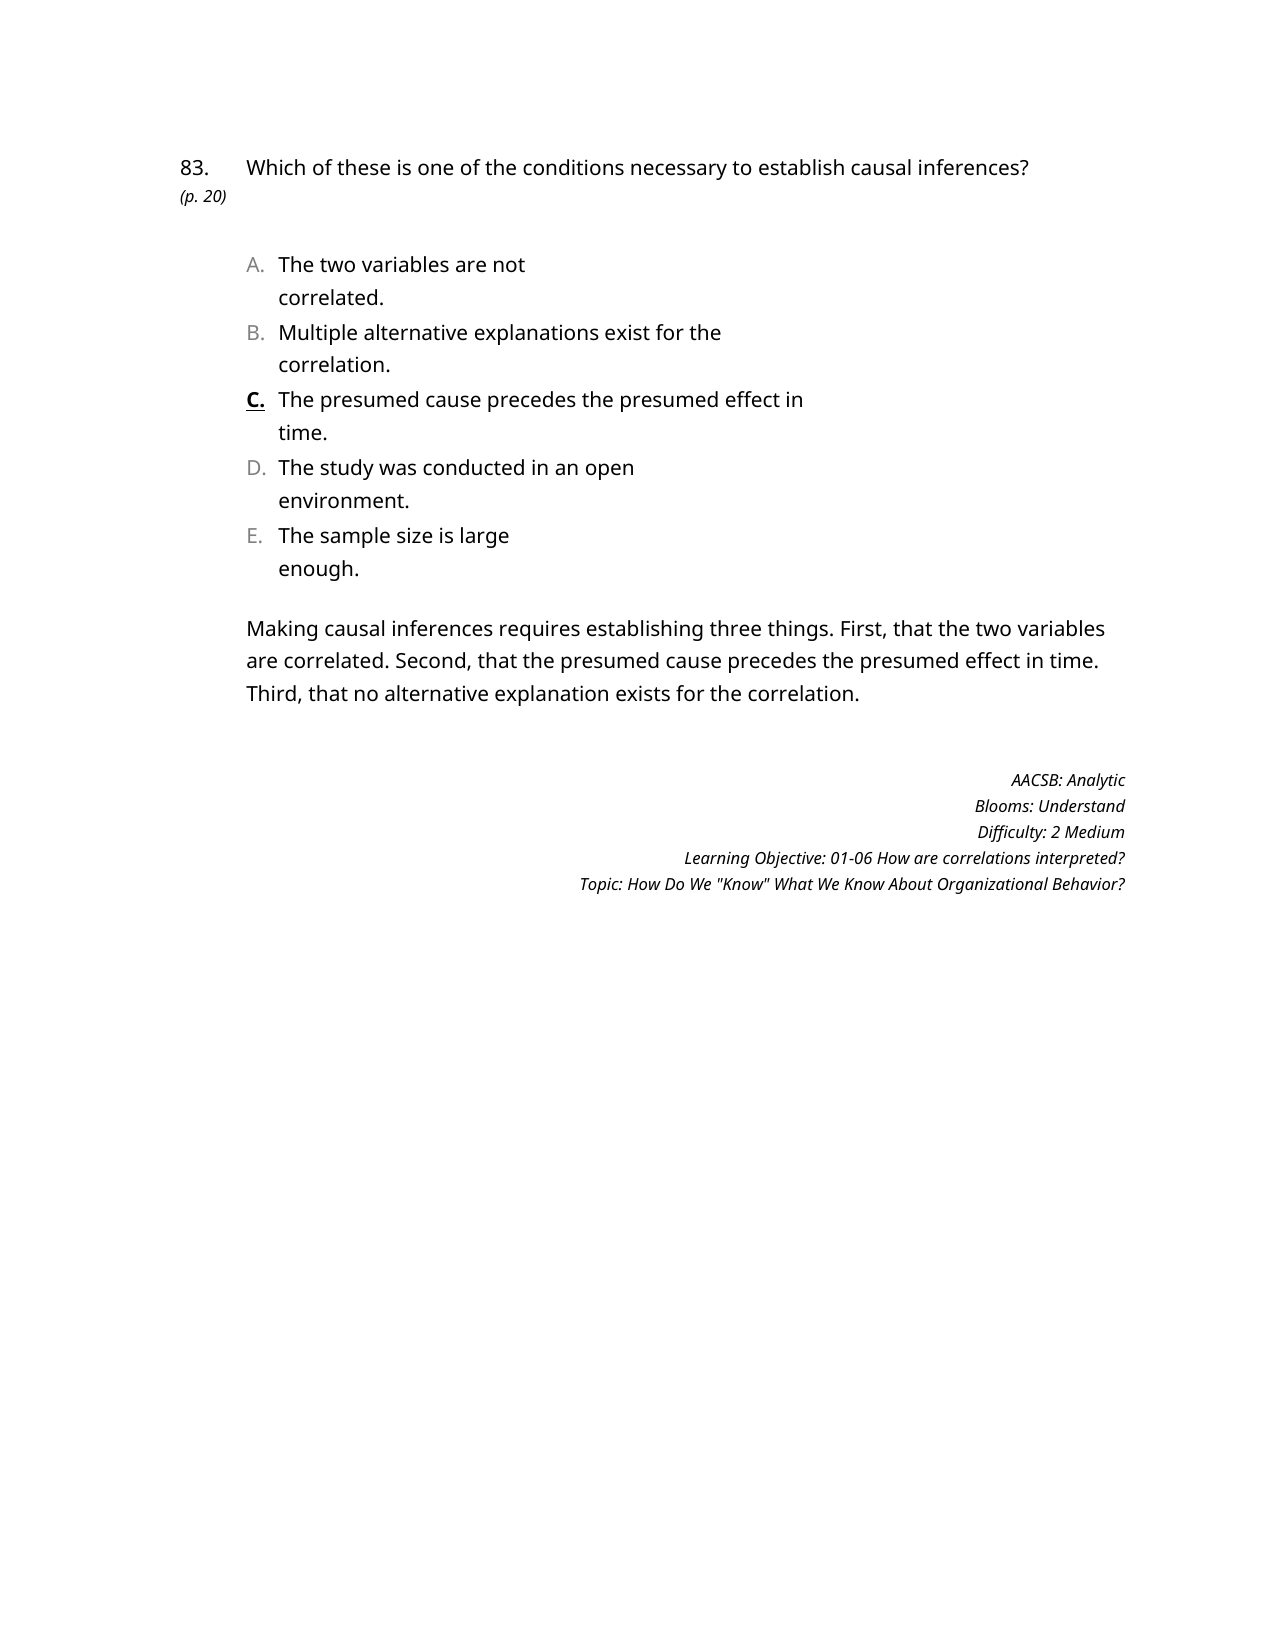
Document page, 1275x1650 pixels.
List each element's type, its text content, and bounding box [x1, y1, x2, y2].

table_header AACSB: Analytic Blooms: Understand Difficulty: 2 Medium Learning Objective: 01-06 How are correlations interpreted? Topic: How Do We "Know" What We Know About Organizational Behavior? [180, 768, 1125, 931]
table_header Which of these is one of the conditions necessary to establish causal inferences? Making causal inferences requires establishing three things. First, that the two variables are correlated. Second, that the presumed cause precedes the presumed effect in time. Third, that no alternative explanation exists for the correlation. [246, 153, 1125, 739]
table_header 83. (p. 20) [180, 153, 246, 739]
